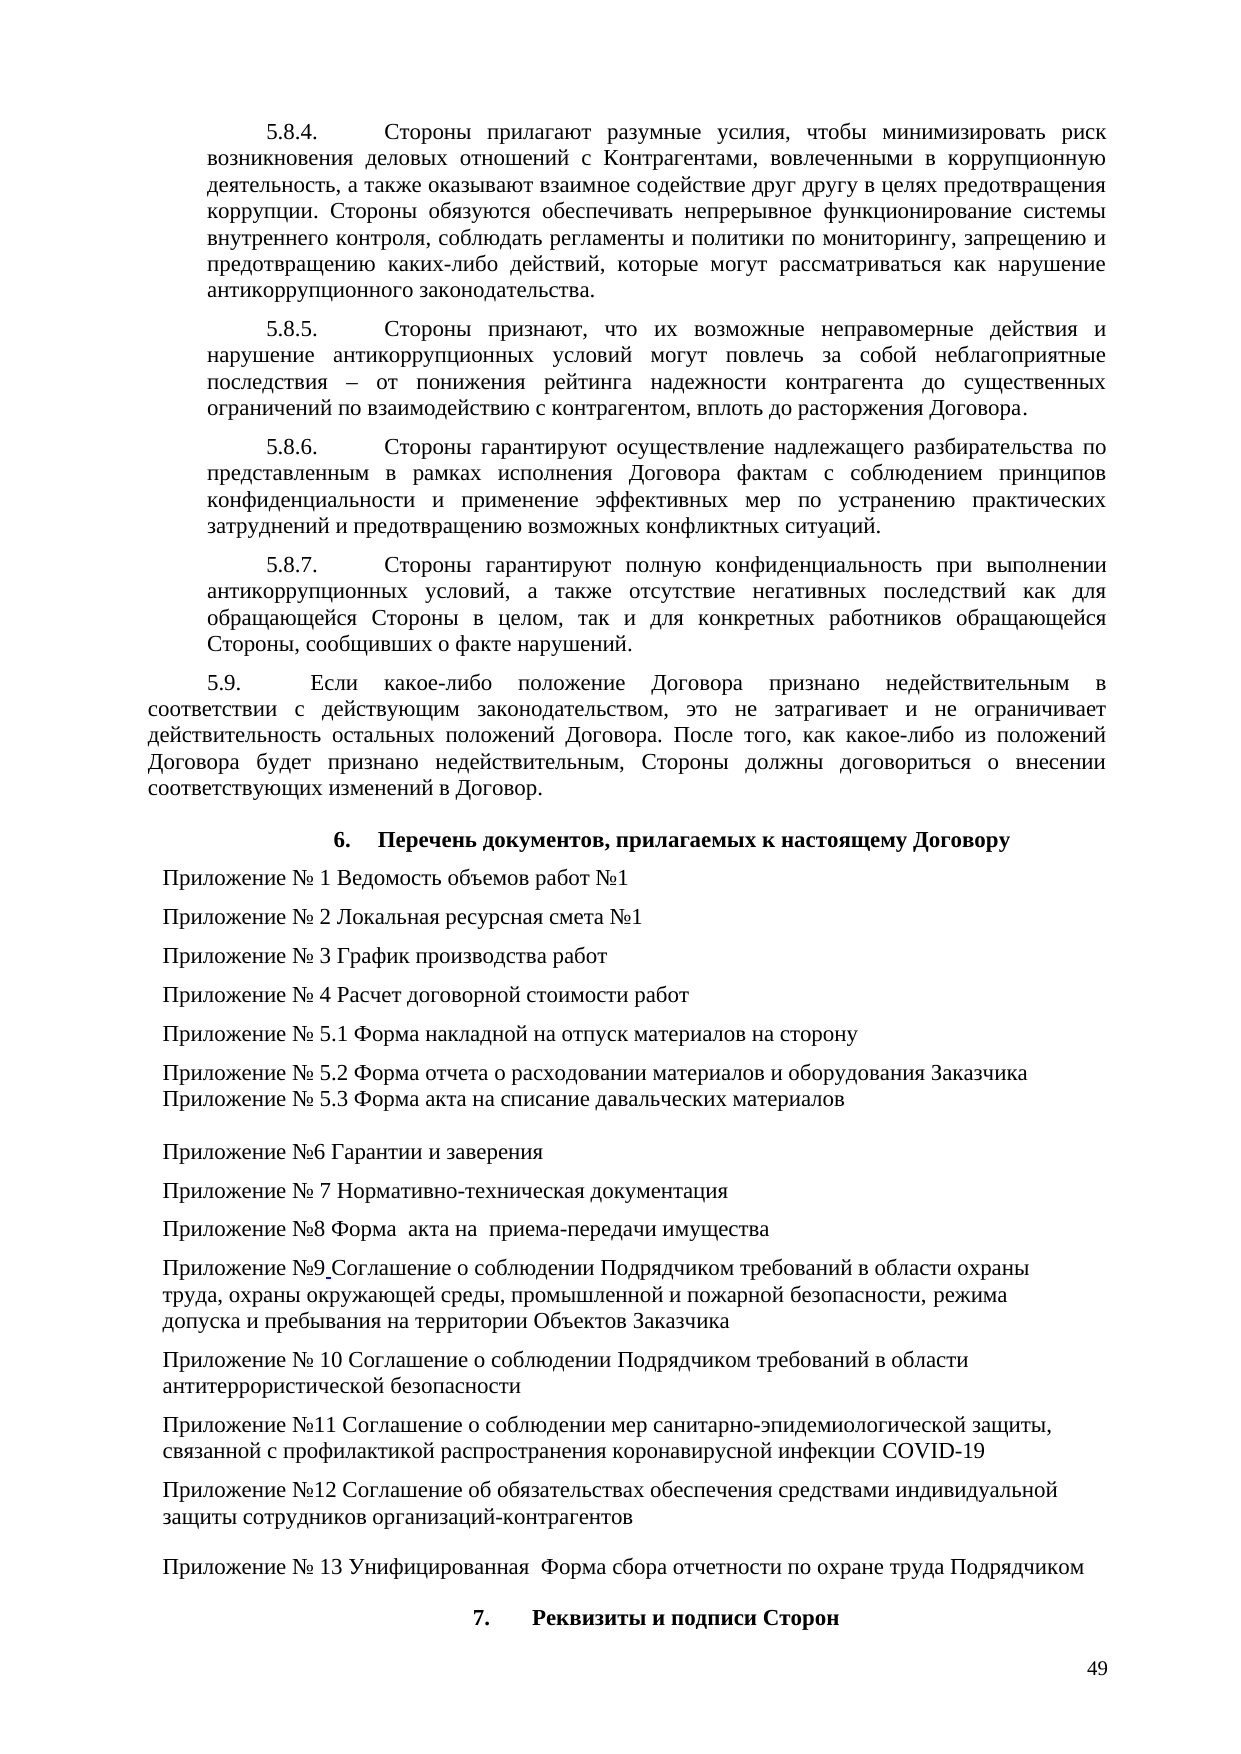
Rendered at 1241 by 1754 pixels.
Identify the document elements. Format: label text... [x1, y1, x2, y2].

text Приложение № 3 График производства работ [162, 942, 1078, 968]
text Если какое-либо положение Договора признано недействительным в соответствии с действующим законодательством, это не затрагивает и не ограничивает действительность остальных положений Договора. После того, как какое-либо из положений Договора будет признано недействительным, Стороны должны договориться о внесении соответствующих изменений в Договор. [148, 669, 1107, 801]
text Стороны прилагают разумные усилия, чтобы минимизировать риск возникновения деловых отношений с Контрагентами, вовлеченными в коррупционную деятельность, а также оказывают взаимное содействие друг другу в целях предотвращения коррупции. Стороны обязуются обеспечивать непрерывное функционирование системы внутреннего контроля, соблюдать регламенты и политики по мониторингу, запрещению и предотвращению каких-либо действий, которые могут рассматриваться как нарушение антикоррупционного законодательства. [207, 118, 1107, 303]
text Приложение № 2 Локальная ресурсная смета №1 [162, 903, 1078, 930]
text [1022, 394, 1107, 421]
text Приложение № 13 Унифицированная Форма сбора отчетности по охране труда Подрядчиком [162, 1553, 1107, 1579]
text Приложение № 10 Соглашение о соблюдении Подрядчиком требований в области антитеррористической безопасности [162, 1346, 1078, 1399]
text Приложение № 4 Расчет договорной стоимости работ [162, 981, 1078, 1007]
text Приложение № 1 Ведомость объемов работ №1 [162, 864, 1078, 891]
text Приложение № 5.1 Форма накладной на отпуск материалов на сторону [162, 1020, 1078, 1046]
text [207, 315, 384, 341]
text Приложение № 5.3 Форма акта на списание давальческих материалов [162, 1085, 1107, 1111]
text Приложение № 5.2 Форма отчета о расходовании материалов и оборудования Заказчика [162, 1059, 1078, 1085]
text Приложение №8 Форма акта на приема-передачи имущества [162, 1216, 1078, 1242]
text Приложение №6 Гарантии и заверения [162, 1138, 1107, 1164]
text Реквизиты и подписи Сторон [443, 1604, 1107, 1631]
text Стороны гарантируют осуществление надлежащего разбирательства по представленным в рамках исполнения Договора фактам с соблюдением принципов конфиденциальности и применение эффективных мер по устранению практических затруднений и предотвращению возможных конфликтных ситуаций. [207, 433, 1107, 538]
text Приложение № 7 Нормативно-техническая документация [162, 1177, 1078, 1203]
text Стороны гарантируют полную конфиденциальность при выполнении антикоррупционных условий, а также отсутствие негативных последствий как для обращающейся Стороны в целом, так и для конкретных работников обращающейся Стороны, сообщивших о факте нарушений. [207, 551, 1107, 656]
text Приложение №9 Соглашение о соблюдении Подрядчиком требований в области охраны труда, охраны окружающей среды, промышленной и пожарной безопасности, режима допуска и пребывания на территории Объектов Заказчика [162, 1254, 1078, 1333]
text Перечень документов, прилагаемых к настоящему Договору [236, 826, 1107, 852]
text Приложение №12 Соглашение об обязательствах обеспечения средствами индивидуальной защиты сотрудников организаций-контрагентов [162, 1476, 1078, 1529]
text Приложение №11 Соглашение о соблюдении мер санитарно-эпидемиологической защиты, связанной с профилактикой распространения коронавирусной инфекции COVID-19 [162, 1411, 1078, 1464]
